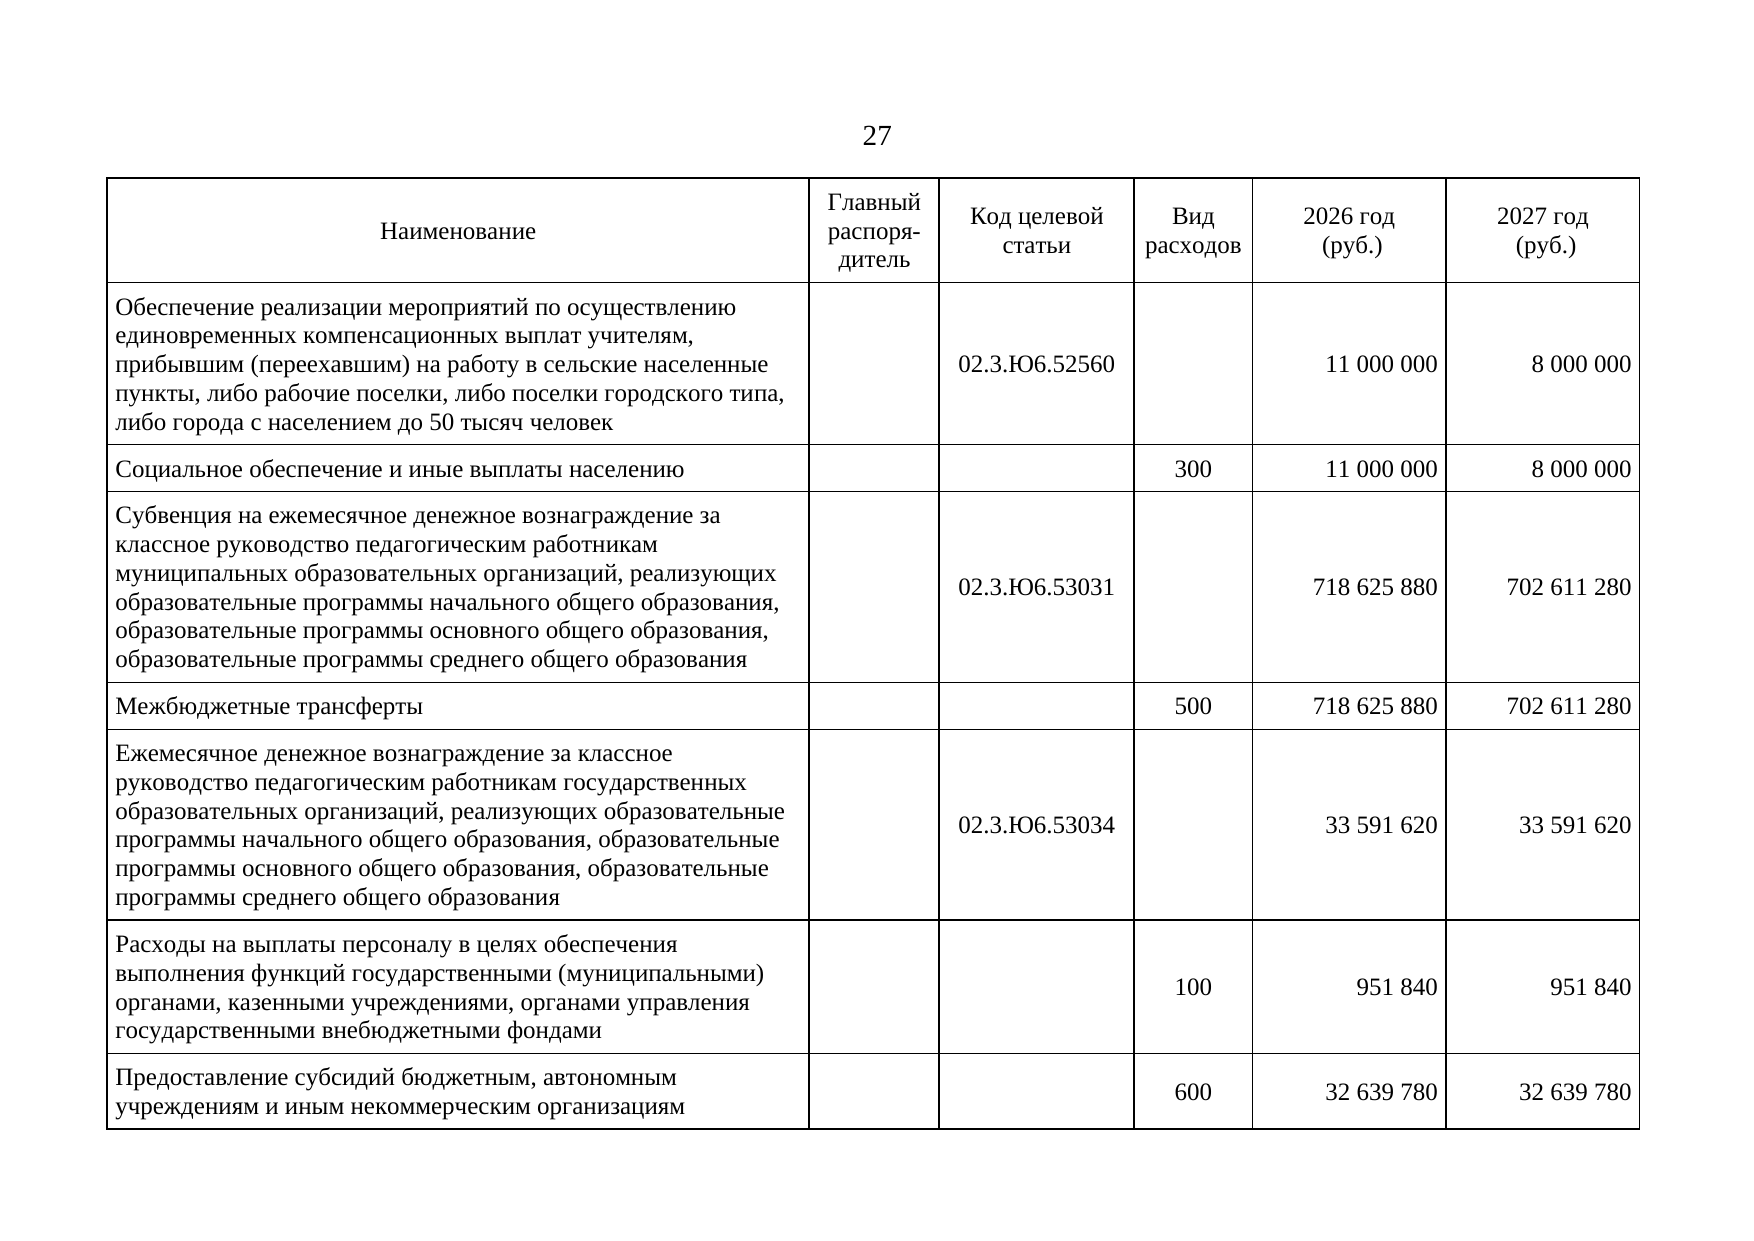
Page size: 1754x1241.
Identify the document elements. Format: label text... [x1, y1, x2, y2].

table_cell Расходы на выплаты персоналу в целях обеспечения выполнения функций государственными (муниципальными) органами, казенными учреждениями, органами управления государственными внебюджетными фондами [108, 921, 808, 1052]
table_header [108, 179, 808, 282]
table_cell [810, 683, 938, 728]
table_cell 718 625 880 [1253, 683, 1445, 728]
table_cell [810, 445, 938, 491]
table_cell 32 639 780 [1447, 1054, 1639, 1128]
table_cell 33 591 620 [1447, 730, 1639, 919]
table_cell Субвенция на ежемесячное денежное вознаграждение за классное руководство педагогическим работникам муниципальных образовательных организаций, реализующих образовательные программы начального общего образования, образовательные программы основного общего образования, образовательные программы среднего общего образования [108, 492, 808, 681]
table_cell Предоставление субсидий бюджетным, автономным учреждениям и иным некоммерческим организациям [108, 1054, 808, 1128]
table_cell 8 000 000 [1447, 283, 1639, 444]
table_cell 718 625 880 [1253, 492, 1445, 681]
table_cell [1135, 492, 1252, 681]
table_cell 32 639 780 [1253, 1054, 1445, 1128]
table_cell 33 591 620 [1253, 730, 1445, 919]
table_header [1253, 179, 1445, 282]
table_header [940, 179, 1133, 282]
table_cell [940, 445, 1133, 491]
table_header [1447, 179, 1639, 282]
table_cell Ежемесячное денежное вознаграждение за классное руководство педагогическим работникам государственных образовательных организаций, реализующих образовательные программы начального общего образования, образовательные программы основного общего образования, образовательные программы среднего общего образования [108, 730, 808, 919]
table_cell 702 611 280 [1447, 683, 1639, 728]
table_cell [810, 921, 938, 1052]
table_header [1135, 179, 1252, 282]
table_cell Обеспечение реализации мероприятий по осуществлению единовременных компенсационных выплат учителям, прибывшим (переехавшим) на работу в сельские населенные пункты, либо рабочие поселки, либо поселки городского типа, либо города с населением до 50 тысяч человек [108, 283, 808, 444]
table_cell 300 [1135, 445, 1252, 491]
table_cell 11 000 000 [1253, 283, 1445, 444]
table_cell [1135, 283, 1252, 444]
table_cell 02.3.Ю6.53034 [940, 730, 1133, 919]
table_cell [810, 730, 938, 919]
table_cell 702 611 280 [1447, 492, 1639, 681]
table_header [810, 179, 938, 282]
table_cell [810, 492, 938, 681]
table_cell 11 000 000 [1253, 445, 1445, 491]
table_cell 02.3.Ю6.52560 [940, 283, 1133, 444]
table_cell [810, 1054, 938, 1128]
table_cell Социальное обеспечение и иные выплаты населению [108, 445, 808, 491]
table_cell [940, 683, 1133, 728]
table_cell 500 [1135, 683, 1252, 728]
table_cell [810, 283, 938, 444]
table_cell [940, 921, 1133, 1052]
table_cell Межбюджетные трансферты [108, 683, 808, 728]
table_cell [940, 1054, 1133, 1128]
table_cell 951 840 [1253, 921, 1445, 1052]
table_cell 8 000 000 [1447, 445, 1639, 491]
table_cell 100 [1135, 921, 1252, 1052]
table_cell [1135, 730, 1252, 919]
table_cell 951 840 [1447, 921, 1639, 1052]
table_cell 02.3.Ю6.53031 [940, 492, 1133, 681]
table_cell 600 [1135, 1054, 1252, 1128]
